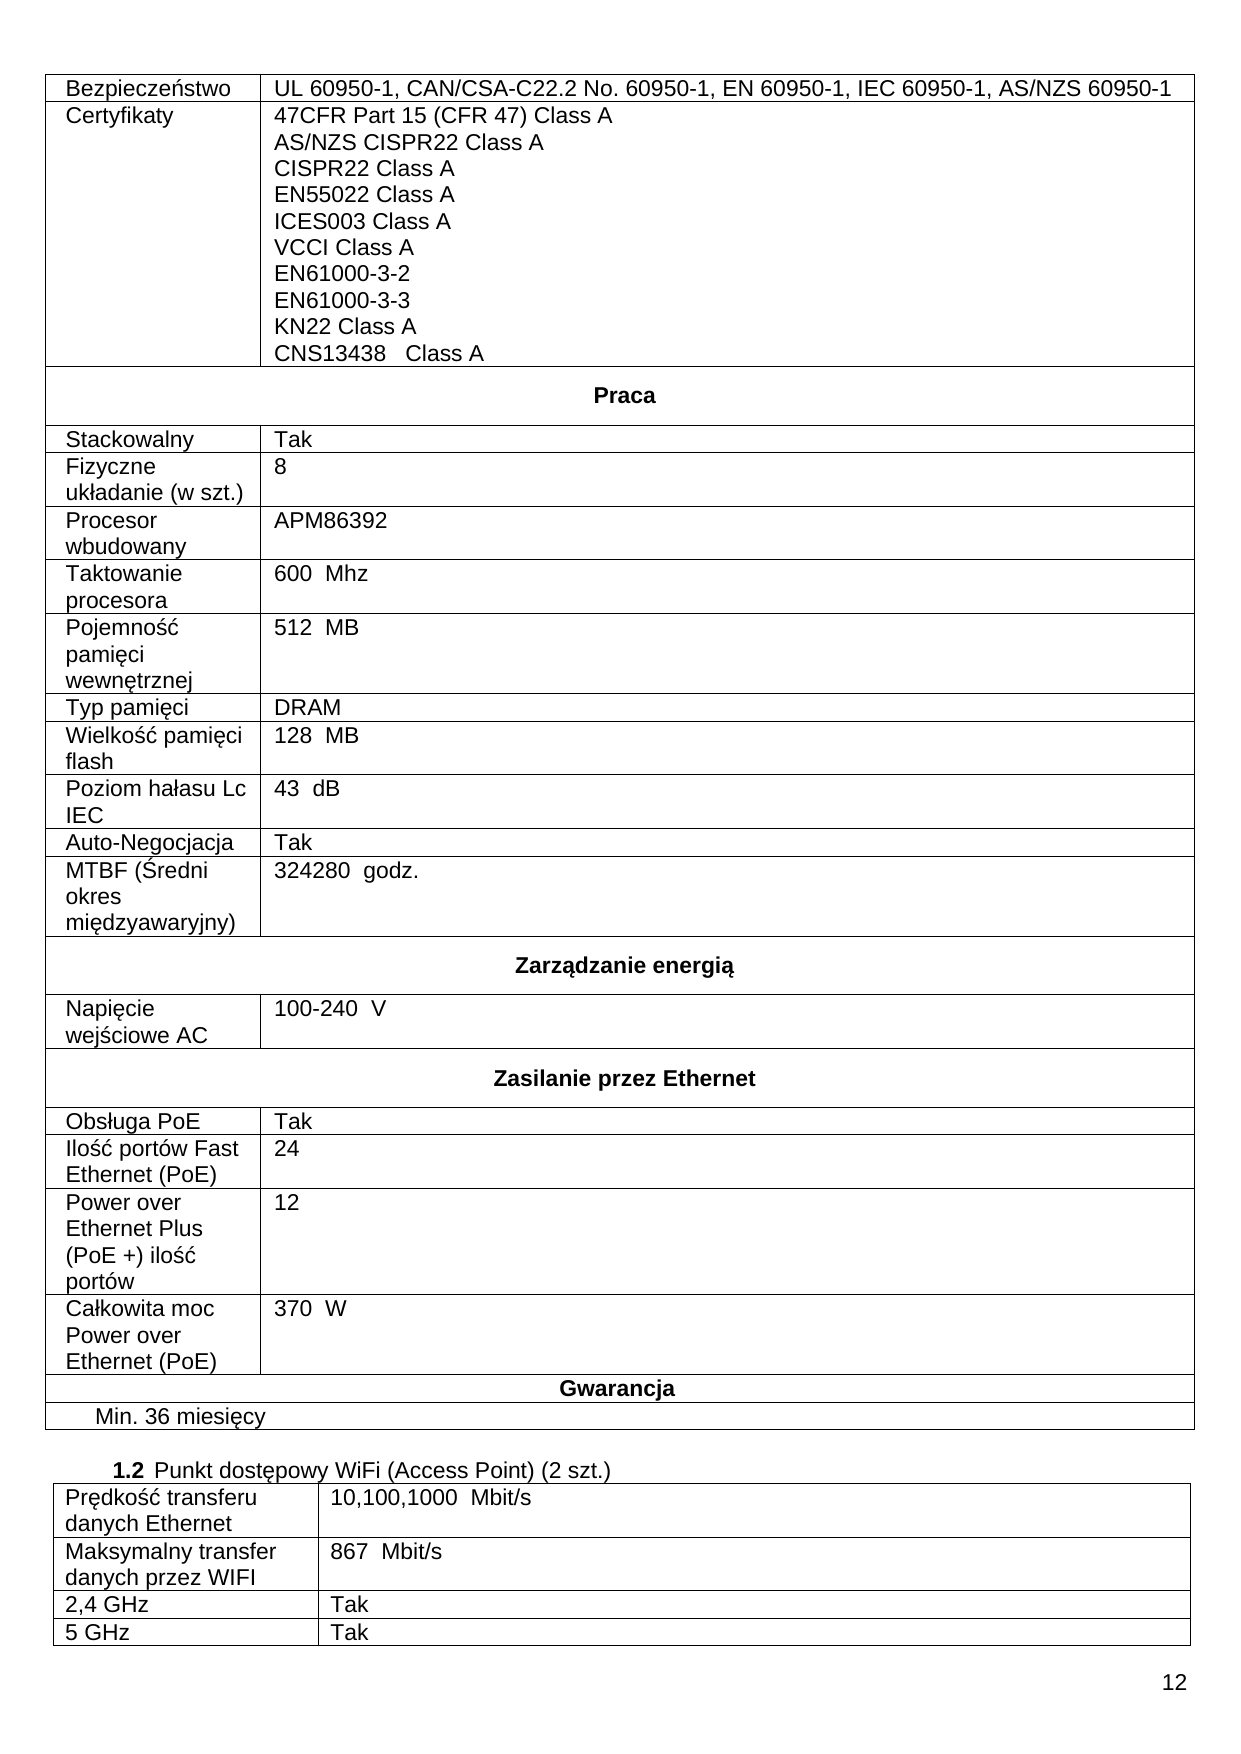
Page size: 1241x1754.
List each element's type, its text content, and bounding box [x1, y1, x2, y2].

table_cell 512 MB [261, 614, 1194, 693]
table_cell Power over Ethernet Plus (PoE +) ilość portów [46, 1189, 260, 1294]
table_cell Tak [261, 426, 1194, 452]
table_cell 600 Mhz [261, 560, 1194, 613]
table_cell 5 GHz [54, 1619, 318, 1645]
table_cell Tak [261, 829, 1194, 856]
table_cell Tak [319, 1591, 1190, 1618]
table_cell Poziom hałasu Lc IEC [46, 775, 260, 828]
table_cell DRAM [261, 694, 1194, 721]
table_cell Auto-Negocjacja [46, 829, 260, 856]
table_cell 43 dB [261, 775, 1194, 828]
table_cell Tak [261, 1108, 1194, 1134]
table_cell Typ pamięci [46, 694, 260, 721]
table_cell Gwarancja [46, 1375, 1194, 1402]
table_cell Stackowalny [46, 426, 260, 452]
table_cell 47CFR Part 15 (CFR 47) Class A AS/NZS CISPR22 Class A CISPR22 Class A EN55022 Class A ICES003 Class A VCCI Class A EN61000-3-2 EN61000-3-3 KN22 Class A CNS13438 Class A [261, 102, 1194, 366]
list Punkt dostępowy WiFi (Access Point) (2 szt.) [112, 1457, 1187, 1483]
table_cell 12 [261, 1189, 1194, 1294]
table_cell UL 60950-1, CAN/CSA-C22.2 No. 60950-1, EN 60950-1, IEC 60950-1, AS/NZS 60950-1 [261, 75, 1194, 101]
table_cell 8 [261, 453, 1194, 506]
table_cell Procesor wbudowany [46, 507, 260, 559]
table_cell Napięcie wejściowe AC [46, 995, 260, 1048]
table_cell 324280 godz. [261, 857, 1194, 936]
table_cell Pojemność pamięci wewnętrznej [46, 614, 260, 693]
table_cell 867 Mbit/s [319, 1538, 1190, 1590]
table_cell Certyfikaty [46, 102, 260, 366]
table_cell MTBF (Średni okres międzyawaryjny) [46, 857, 260, 936]
table_cell Maksymalny transfer danych przez WIFI [54, 1538, 318, 1590]
table_cell Wielkość pamięci flash [46, 722, 260, 774]
table_cell 2,4 GHz [54, 1591, 318, 1618]
table_cell Tak [319, 1619, 1190, 1645]
table_cell 370 W [261, 1295, 1194, 1374]
table_cell Min. 36 miesięcy [46, 1403, 1194, 1429]
table_cell 128 MB [261, 722, 1194, 774]
table_cell Zarządzanie energią [46, 937, 1194, 994]
table_cell Zasilanie przez Ethernet [46, 1049, 1194, 1107]
table_cell Praca [46, 367, 1194, 424]
table_header 10,100,1000 Mbit/s [319, 1484, 1190, 1537]
table_cell Fizyczne układanie (w szt.) [46, 453, 260, 506]
table_cell Bezpieczeństwo [46, 75, 260, 101]
table_header Prędkość transferu danych Ethernet [54, 1484, 318, 1537]
table_cell Całkowita moc Power over Ethernet (PoE) [46, 1295, 260, 1374]
table_cell 24 [261, 1135, 1194, 1188]
table_cell Taktowanie procesora [46, 560, 260, 613]
table_cell APM86392 [261, 507, 1194, 559]
table_cell 100-240 V [261, 995, 1194, 1048]
table_cell Ilość portów Fast Ethernet (PoE) [46, 1135, 260, 1188]
table_cell Obsługa PoE [46, 1108, 260, 1134]
